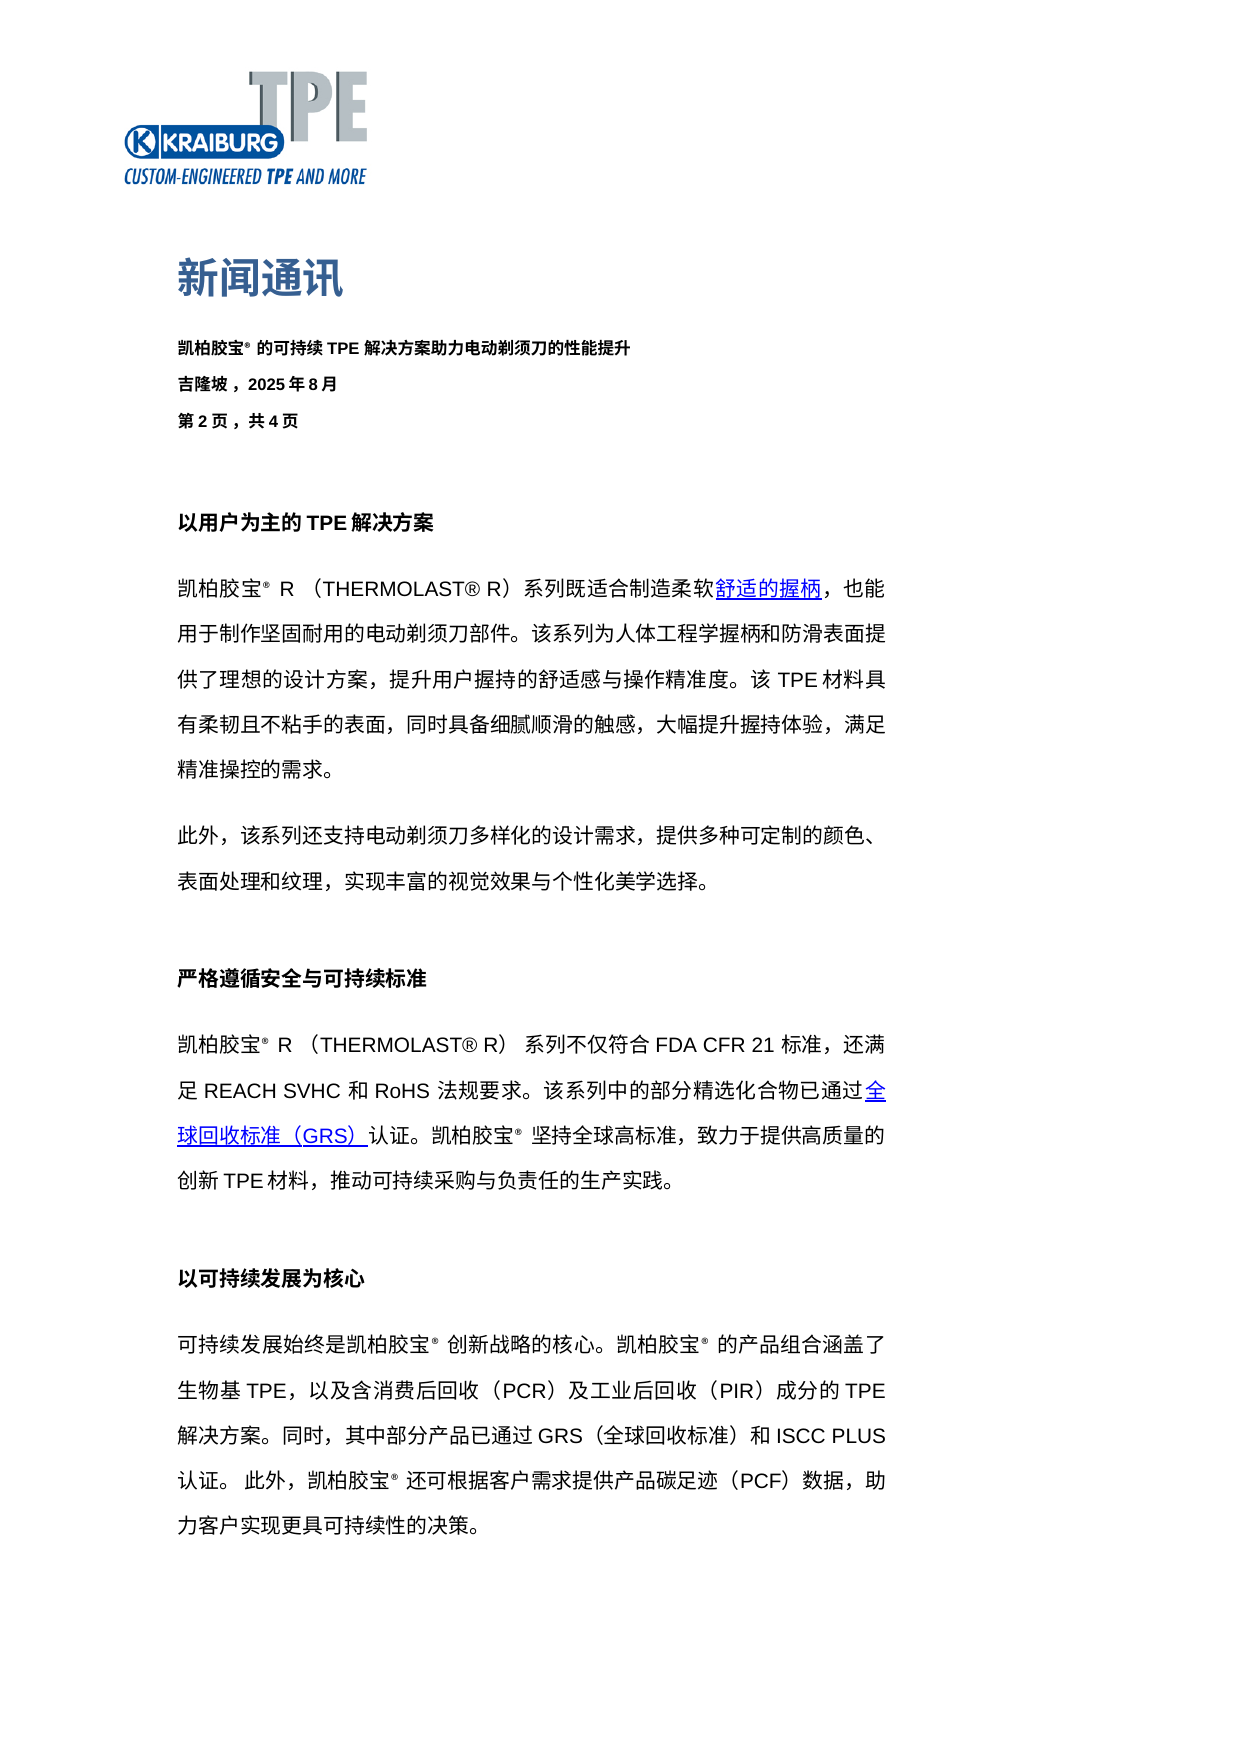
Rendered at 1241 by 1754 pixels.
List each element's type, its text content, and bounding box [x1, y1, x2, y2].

text 以用户为主的TPE解决方案 [177, 506, 886, 536]
text 此外，该系列还支持电动剃须刀多样化的设计需求，提供多种可定制的颜色、表面处理和纹理，实现丰富的视觉效果与个性化美学选择。 [177, 819, 886, 895]
picture [112, 55, 379, 200]
text 可持续发展始终是凯柏胶宝® 创新战略的核心。凯柏胶宝® 的产品组合涵盖了生物基TPE，以及含消费后回收（PCR）及工业后回收（PIR）成分的TPE解决方案。同时，其中部分产品已通过GRS（全球回收标准）和ISCC PLUS认证。 此外，凯柏胶宝® 还可根据客户需求提供产品碳足迹（PCF）数据，助力客户实现更具可持续性的决策。 [177, 1328, 886, 1540]
text 严格遵循安全与可持续标准 [177, 963, 886, 993]
text 凯柏胶宝® R （THERMOLAST® R） 系列不仅符合 FDA CFR 21 标准，还满足 REACH SVHC 和 RoHS 法规要求。该系列中的部分精选化合物已通过全球回收标准（GRS）认证。凯柏胶宝® 坚持全球高标准，致力于提供高质量的创新TPE材料，推动可持续采购与负责任的生产实践。 [177, 1029, 886, 1195]
text 凯柏胶宝® R （THERMOLAST® R）系列既适合制造柔软舒适的握柄，也能用于制作坚固耐用的电动剃须刀部件。该系列为人体工程学握柄和防滑表面提供了理想的设计方案，提升用户握持的舒适感与操作精准度。该TPE材料具有柔韧且不粘手的表面，同时具备细腻顺滑的触感，大幅提升握持体验，满足精准操控的需求。 [177, 572, 886, 784]
text 以可持续发展为核心 [177, 1262, 886, 1293]
